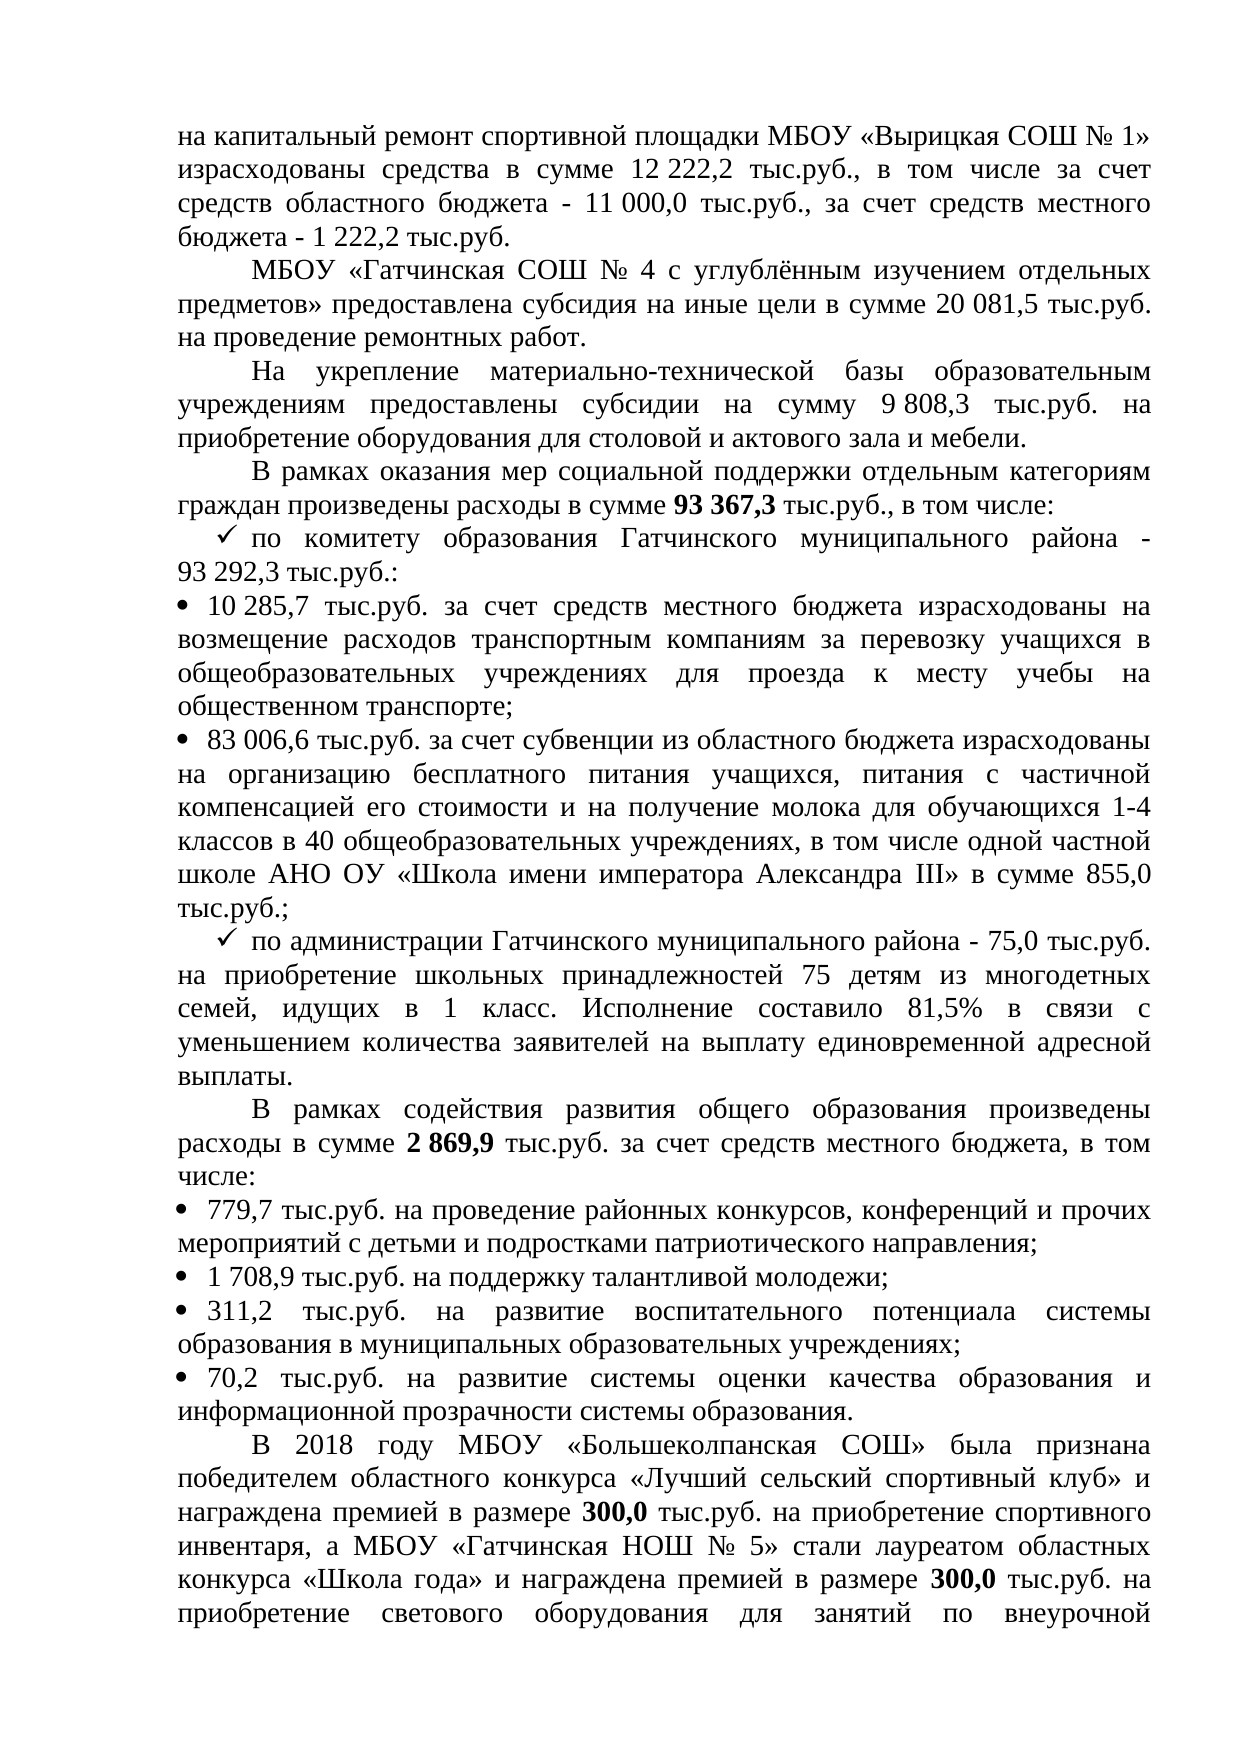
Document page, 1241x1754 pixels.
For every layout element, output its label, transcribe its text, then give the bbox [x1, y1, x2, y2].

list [177, 118, 1152, 252]
list В рамках оказания мер социальной поддержки отдельным категориям граждан произведены расходы в сумме 93 367,3 тыс.руб., в том числе: [177, 453, 1152, 521]
list по комитету образования Гатчинского муниципального района - 93 292,3 тыс.руб.: [177, 521, 1152, 588]
list 10 285,7 тыс.руб. за счет средств местного бюджета израсходованы на возмещение расходов транспортным компаниям за перевозку учащихся в общеобразовательных учреждениях для проезда к месту учебы на общественном транспорте; [177, 588, 1152, 722]
list В рамках содействия развития общего образования произведены расходы в сумме 2 869,9 тыс.руб. за счет средств местного бюджета, в том числе: [177, 1091, 1152, 1192]
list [177, 1427, 1152, 1628]
list 311,2 тыс.руб. на развитие воспитательного потенциала системы образования в муниципальных образовательных учреждениях; [176, 1293, 1152, 1360]
list по администрации Гатчинского муниципального района - 75,0 тыс.руб. на приобретение школьных принадлежностей 75 детям из многодетных семей, идущих в 1 класс. Исполнение составило 81,5% в связи с уменьшением количества заявителей на выплату единовременной адресной выплаты. [177, 923, 1152, 1091]
list 779,7 тыс.руб. на проведение районных конкурсов, конференций и прочих мероприятий с детьми и подростками патриотического направления; [176, 1192, 1152, 1259]
list 1 708,9 тыс.руб. на поддержку талантливой молодежи; [176, 1259, 1152, 1293]
list 70,2 тыс.руб. на развитие системы оценки качества образования и информационной прозрачности системы образования. [176, 1360, 1152, 1427]
list МБОУ «Гатчинская СОШ № 4 с углублённым изучением отдельных предметов» предоставлена субсидия на иные цели в сумме 20 081,5 тыс.руб. на проведение ремонтных работ. [177, 252, 1152, 353]
list 83 006,6 тыс.руб. за счет субвенции из областного бюджета израсходованы на организацию бесплатного питания учащихся, питания с частичной компенсацией его стоимости и на получение молока для обучающихся 1-4 классов в 40 общеобразовательных учреждениях, в том числе одной частной школе АНО ОУ «Школа имени императора Александра III» в сумме 855,0 тыс.руб.; [177, 722, 1152, 923]
list На укрепление материально-технической базы образовательным учреждениям предоставлены субсидии на сумму 9 808,3 тыс.руб. на приобретение оборудования для столовой и актового зала и мебели. [177, 353, 1152, 453]
